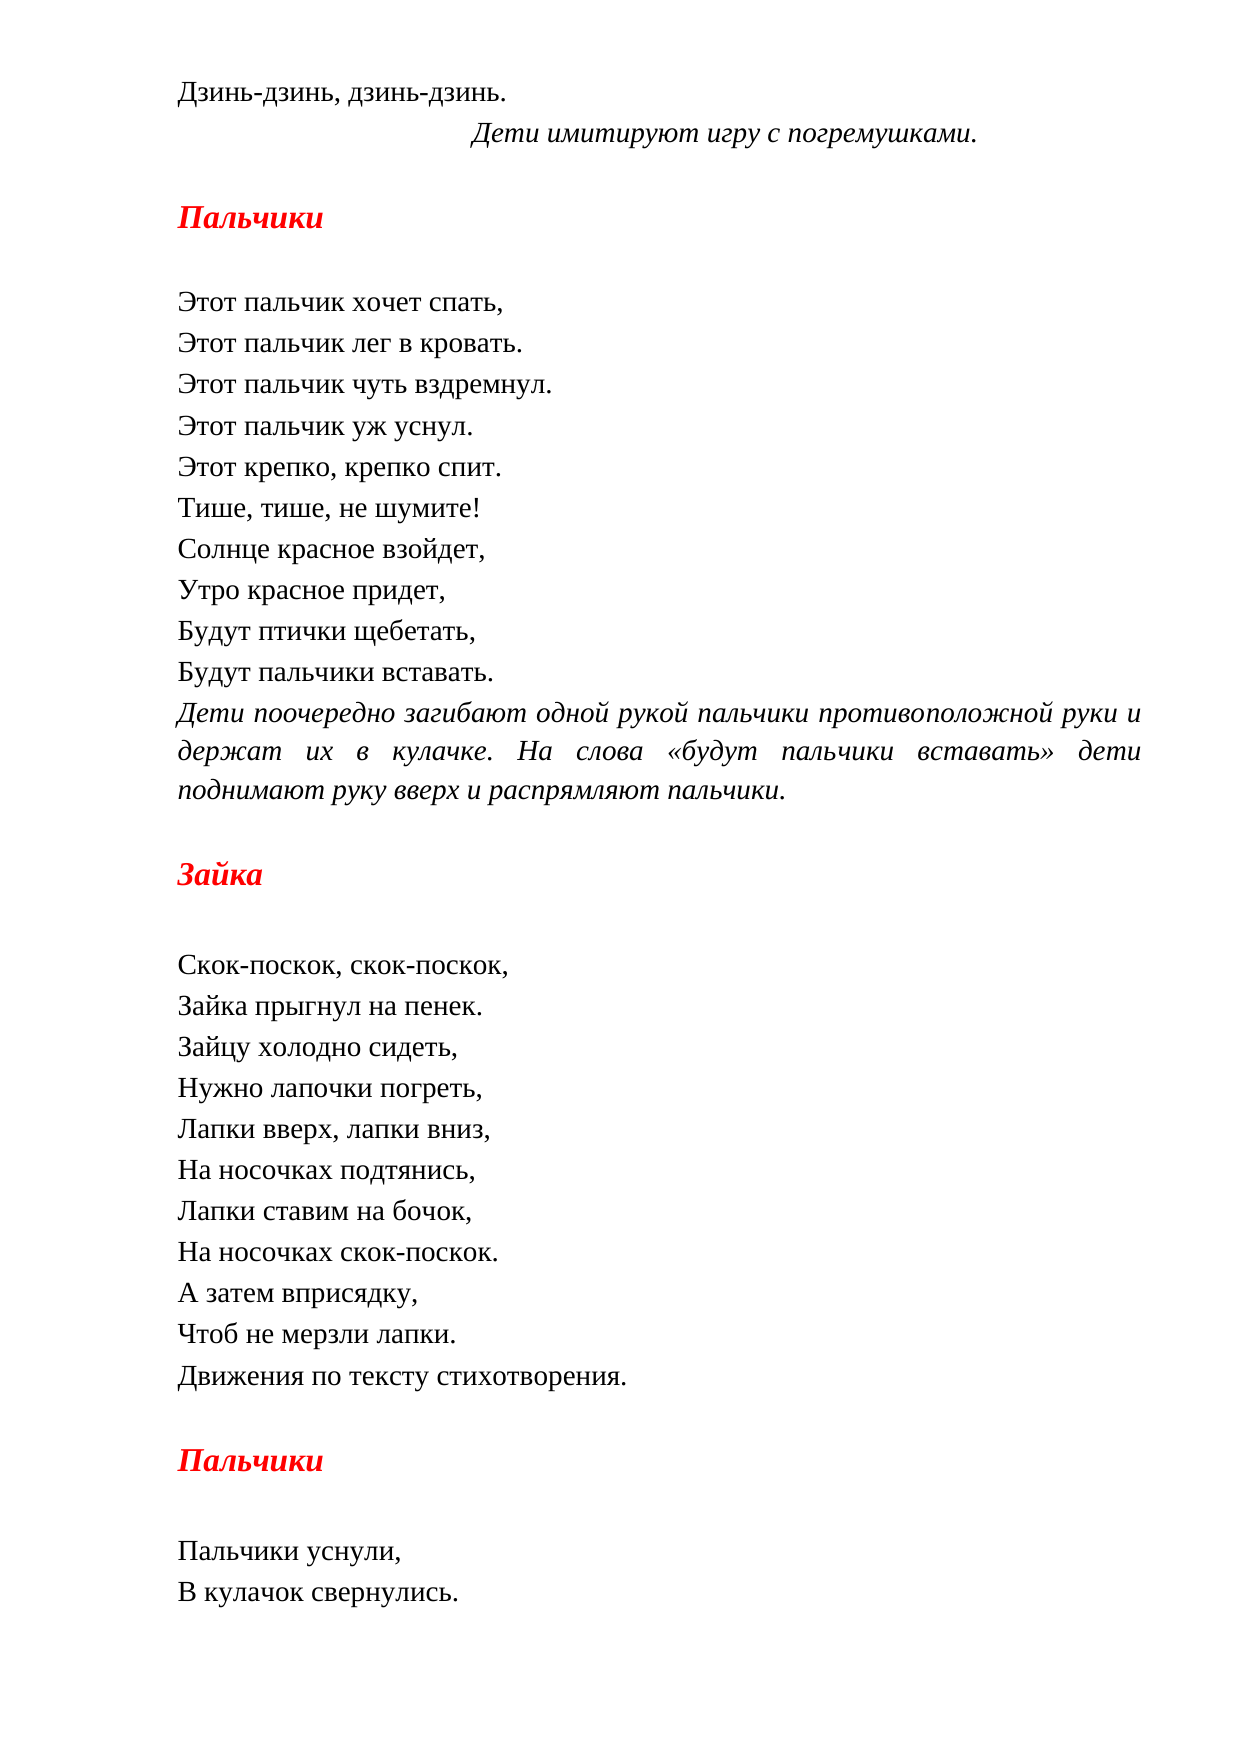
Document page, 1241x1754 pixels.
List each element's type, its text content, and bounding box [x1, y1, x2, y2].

text На носочках скок-поскок. [177, 1234, 1141, 1268]
text Лапки ставим на бочок, [177, 1193, 1141, 1227]
text Чтоб не мерзли лапки. [177, 1317, 1141, 1350]
text Этот пальчик чуть вздремнул. [177, 367, 1141, 400]
text Дзинь-дзинь, дзинь-дзинь. [177, 74, 1141, 107]
text Нужно лапочки погреть, [177, 1070, 1141, 1104]
text Скок-поскок, скок-поскок, [177, 947, 1141, 981]
text Этот пальчик лег в кровать. [177, 326, 1141, 359]
text Будут птички щебетать, [177, 613, 1141, 646]
text Пальчики [177, 1440, 1141, 1478]
text Этот пальчик хочет спать, [177, 284, 1141, 318]
text Этот крепко, крепко спит. [177, 449, 1141, 482]
text Будут пальчики вставать. [177, 654, 1141, 687]
text Зайцу холодно сидеть, [177, 1029, 1141, 1063]
text Зайка [177, 854, 1141, 892]
text Движения по тексту стихотворения. [177, 1358, 1141, 1391]
text Дети имитируют игру с погремушками. [177, 115, 1141, 148]
text Утро красное придет, [177, 572, 1141, 605]
text Пальчики [177, 197, 1141, 235]
text Дети поочередно загибают одной рукой пальчики противоположной руки и держат их в кулачке. На слова «будут пальчики вставать» дети поднимают руку вверх и распрямляют пальчики. [177, 695, 1141, 806]
text Зайка прыгнул на пенек. [177, 988, 1141, 1022]
text Лапки вверх, лапки вниз, [177, 1111, 1141, 1145]
text В кулачок свернулись. [177, 1574, 1141, 1607]
text Пальчики уснули, [177, 1533, 1141, 1566]
text Этот пальчик уж уснул. [177, 408, 1141, 441]
text На носочках подтянись, [177, 1152, 1141, 1186]
text А затем вприсядку, [177, 1276, 1141, 1309]
text Тише, тише, не шумите! [177, 490, 1141, 523]
text Солнце красное взойдет, [177, 531, 1141, 564]
